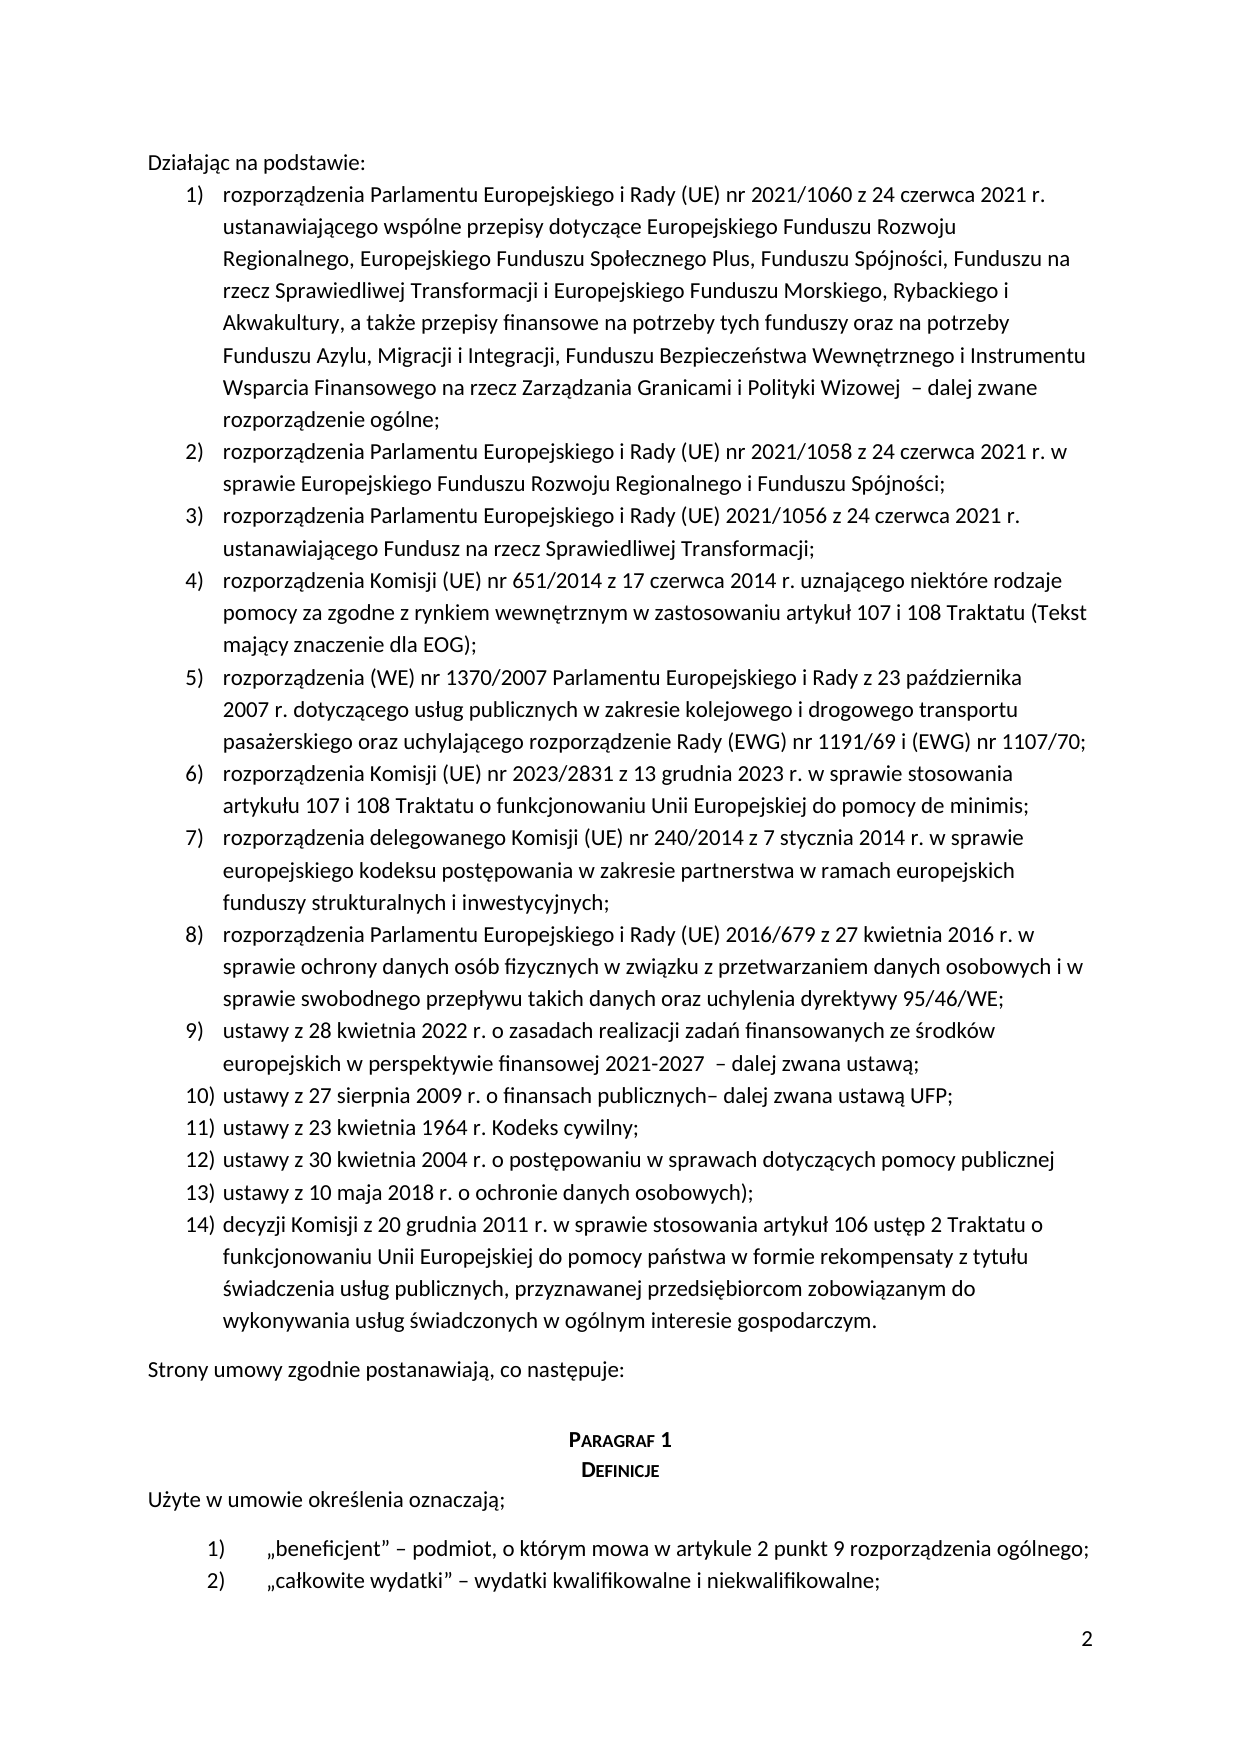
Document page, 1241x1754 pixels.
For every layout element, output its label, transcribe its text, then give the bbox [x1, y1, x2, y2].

list rozporządzenia Parlamentu Europejskiego i Rady (UE) nr 2021/1060 z 24 czerwca 2021 r. ustanawiającego wspólne przepisy dotyczące Europejskiego Funduszu Rozwoju Regionalnego, Europejskiego Funduszu Społecznego Plus, Funduszu Spójności, Funduszu na rzecz Sprawiedliwej Transformacji i Europejskiego Funduszu Morskiego, Rybackiego i Akwakultury, a także przepisy finansowe na potrzeby tych funduszy oraz na potrzeby Funduszu Azylu, Migracji i Integracji, Funduszu Bezpieczeństwa Wewnętrznego i Instrumentu Wsparcia Finansowego na rzecz Zarządzania Granicami i Polityki Wizowej – dalej zwane rozporządzenie ogólne; [185, 180, 1093, 433]
list rozporządzenia (WE) nr 1370/2007 Parlamentu Europejskiego i Rady z 23 października 2007 r. dotyczącego usług publicznych w zakresie kolejowego i drogowego transportu pasażerskiego oraz uchylającego rozporządzenie Rady (EWG) nr 1191/69 i (EWG) nr 1107/70; [185, 663, 1093, 755]
list ustawy z 28 kwietnia 2022 r. o zasadach realizacji zadań finansowanych ze środków europejskich w perspektywie finansowej 2021-2027 – dalej zwana ustawą; [185, 1017, 1093, 1077]
list rozporządzenia Komisji (UE) nr 651/2014 z 17 czerwca 2014 r. uznającego niektóre rodzaje pomocy za zgodne z rynkiem wewnętrznym w zastosowaniu artykuł 107 i 108 Traktatu (Tekst mający znaczenie dla EOG); [185, 566, 1093, 658]
list rozporządzenia Komisji (UE) nr 2023/2831 z 13 grudnia 2023 r. w sprawie stosowania artykułu 107 i 108 Traktatu o funkcjonowaniu Unii Europejskiej do pomocy de minimis; [185, 759, 1093, 819]
list „beneficjent” – podmiot, o którym mowa w artykule 2 punkt 9 rozporządzenia ogólnego; [207, 1534, 1093, 1562]
list rozporządzenia Parlamentu Europejskiego i Rady (UE) 2021/1056 z 24 czerwca 2021 r. ustanawiającego Fundusz na rzecz Sprawiedliwej Transformacji; [185, 502, 1093, 562]
list ustawy z 23 kwietnia 1964 r. Kodeks cywilny; [185, 1113, 1093, 1141]
list ustawy z 27 sierpnia 2009 r. o finansach publicznych– dalej zwana ustawą UFP; [185, 1081, 1093, 1109]
text Użyte w umowie określenia oznaczają; [148, 1485, 1093, 1513]
subtitle Paragraf 1 Definicje [148, 1425, 1093, 1483]
list rozporządzenia delegowanego Komisji (UE) nr 240/2014 z 7 stycznia 2014 r. w sprawie europejskiego kodeksu postępowania w zakresie partnerstwa w ramach europejskich funduszy strukturalnych i inwestycyjnych; [185, 823, 1093, 916]
text Działając na podstawie: [148, 148, 1093, 176]
list ustawy z 10 maja 2018 r. o ochronie danych osobowych); [185, 1178, 1093, 1206]
list „całkowite wydatki” – wydatki kwalifikowalne i niekwalifikowalne; [207, 1566, 1093, 1594]
list ustawy z 30 kwietnia 2004 r. o postępowaniu w sprawach dotyczących pomocy publicznej [185, 1145, 1093, 1173]
list rozporządzenia Parlamentu Europejskiego i Rady (UE) nr 2021/1058 z 24 czerwca 2021 r. w sprawie Europejskiego Funduszu Rozwoju Regionalnego i Funduszu Spójności; [185, 437, 1093, 497]
text Strony umowy zgodnie postanawiają, co następuje: [148, 1355, 1093, 1383]
list rozporządzenia Parlamentu Europejskiego i Rady (UE) 2016/679 z 27 kwietnia 2016 r. w sprawie ochrony danych osób fizycznych w związku z przetwarzaniem danych osobowych i w sprawie swobodnego przepływu takich danych oraz uchylenia dyrektywy 95/46/WE; [185, 920, 1093, 1012]
list decyzji Komisji z 20 grudnia 2011 r. w sprawie stosowania artykuł 106 ustęp 2 Traktatu o funkcjonowaniu Unii Europejskiej do pomocy państwa w formie rekompensaty z tytułu świadczenia usług publicznych, przyznawanej przedsiębiorcom zobowiązanym do wykonywania usług świadczonych w ogólnym interesie gospodarczym. [185, 1210, 1093, 1334]
